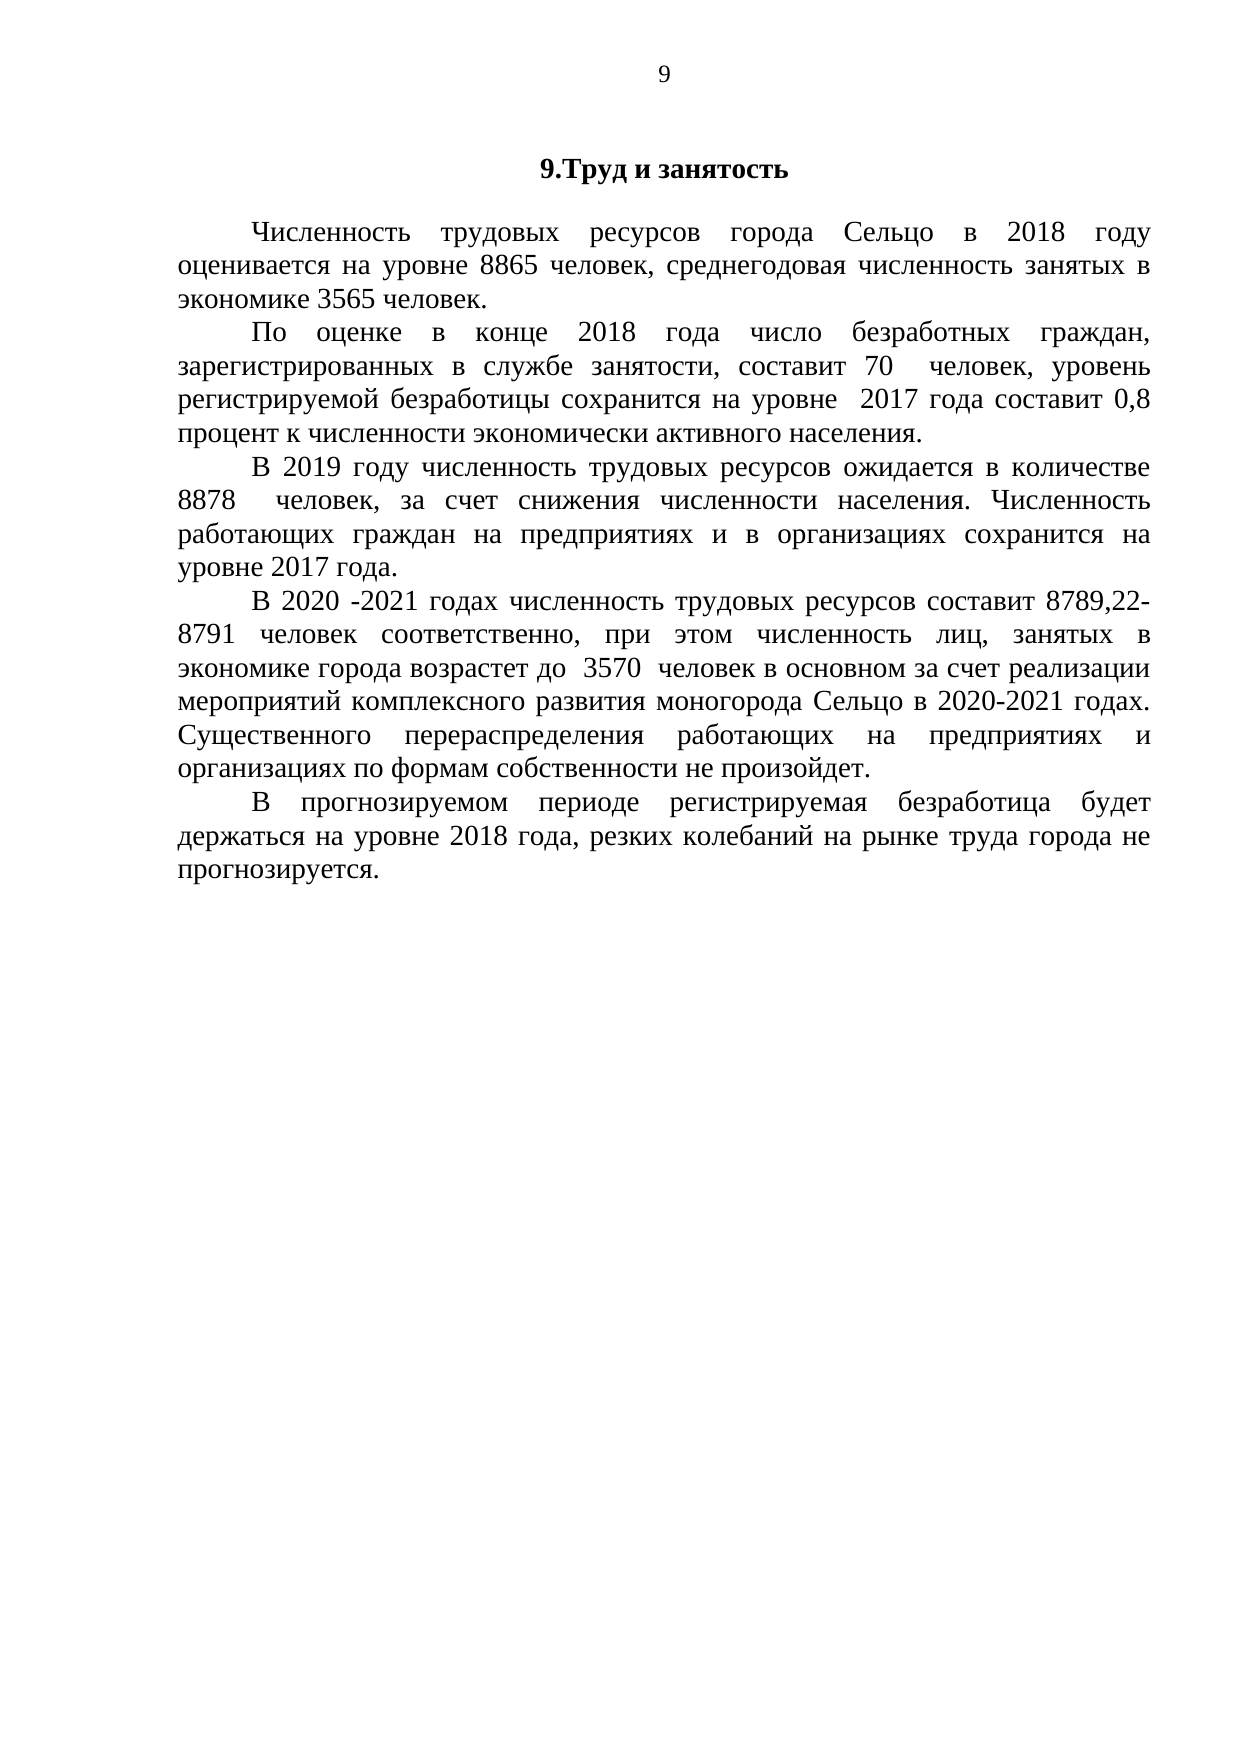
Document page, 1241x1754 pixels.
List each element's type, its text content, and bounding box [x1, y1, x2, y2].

text В прогнозируемом периоде регистрируемая безработица будет держаться на уровне 2018 года, резких колебаний на рынке труда города не прогнозируется. [177, 784, 1152, 885]
text Численность трудовых ресурсов города Сельцо в 2018 году оценивается на уровне 8865 человек, среднегодовая численность занятых в экономике 3565 человек. [177, 214, 1152, 314]
text По оценке в конце 2018 года число безработных граждан, зарегистрированных в службе занятости, составит 70 человек, уровень регистрируемой безработицы сохранится на уровне 2017 года составит 0,8 процент к численности экономически активного населения. [177, 314, 1152, 449]
text В 2020 -2021 годах численность трудовых ресурсов составит 8789,22-8791 человек соответственно, при этом численность лиц, занятых в экономике города возрастет до 3570 человек в основном за счет реализации мероприятий комплексного развития моногорода Сельцо в 2020-2021 годах. Существенного перераспределения работающих на предприятиях и организациях по формам собственности не произойдет. [177, 583, 1152, 784]
text 9.Труд и занятость [177, 152, 1152, 185]
text В 2019 году численность трудовых ресурсов ожидается в количестве 8878 человек, за счет снижения численности населения. Численность работающих граждан на предприятиях и в организациях сохранится на уровне 2017 года. [177, 449, 1152, 583]
